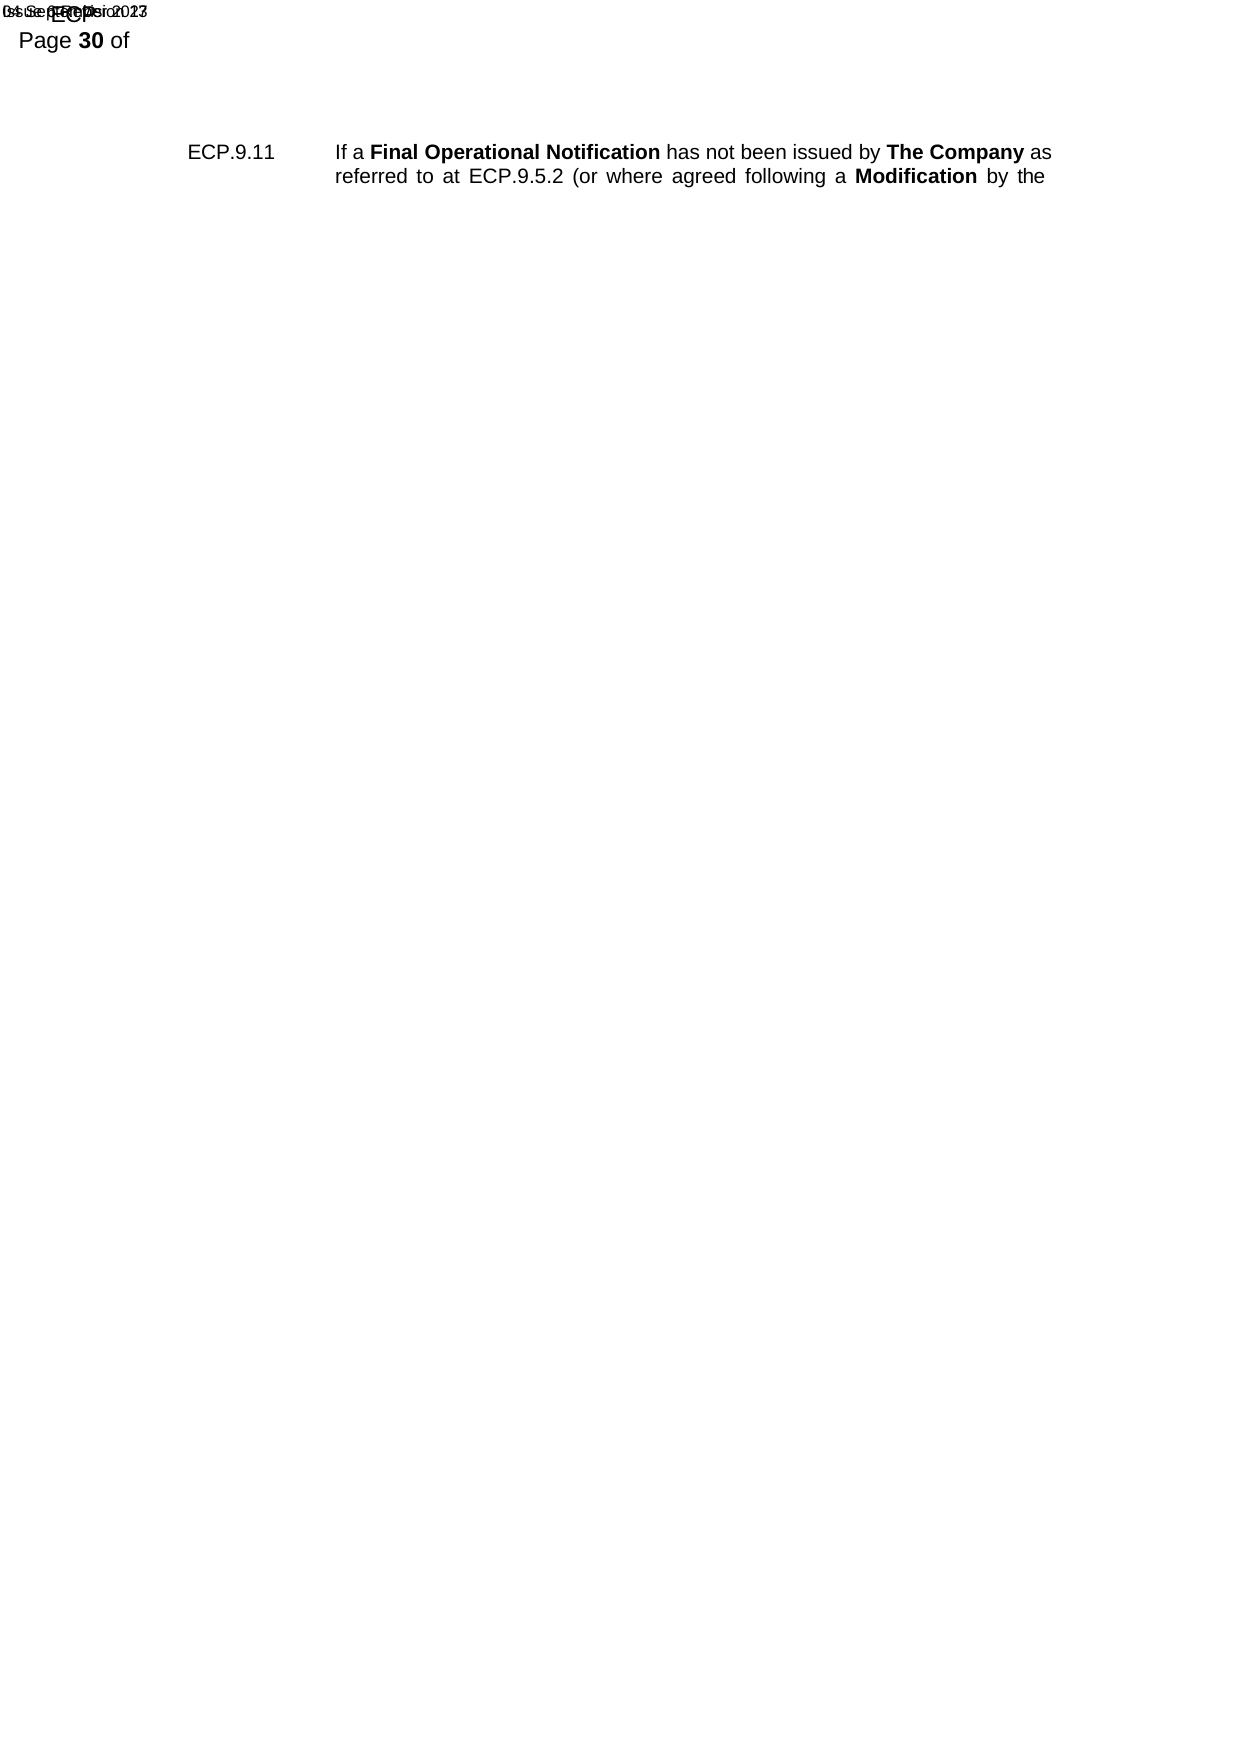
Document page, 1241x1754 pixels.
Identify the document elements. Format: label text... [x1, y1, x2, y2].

text ECP.9.11 If a Final Operational Notification has not been issued by The Company as referred to at ECP.9.5.2 (or where agreed following a Modification by the [187, 139, 1053, 187]
